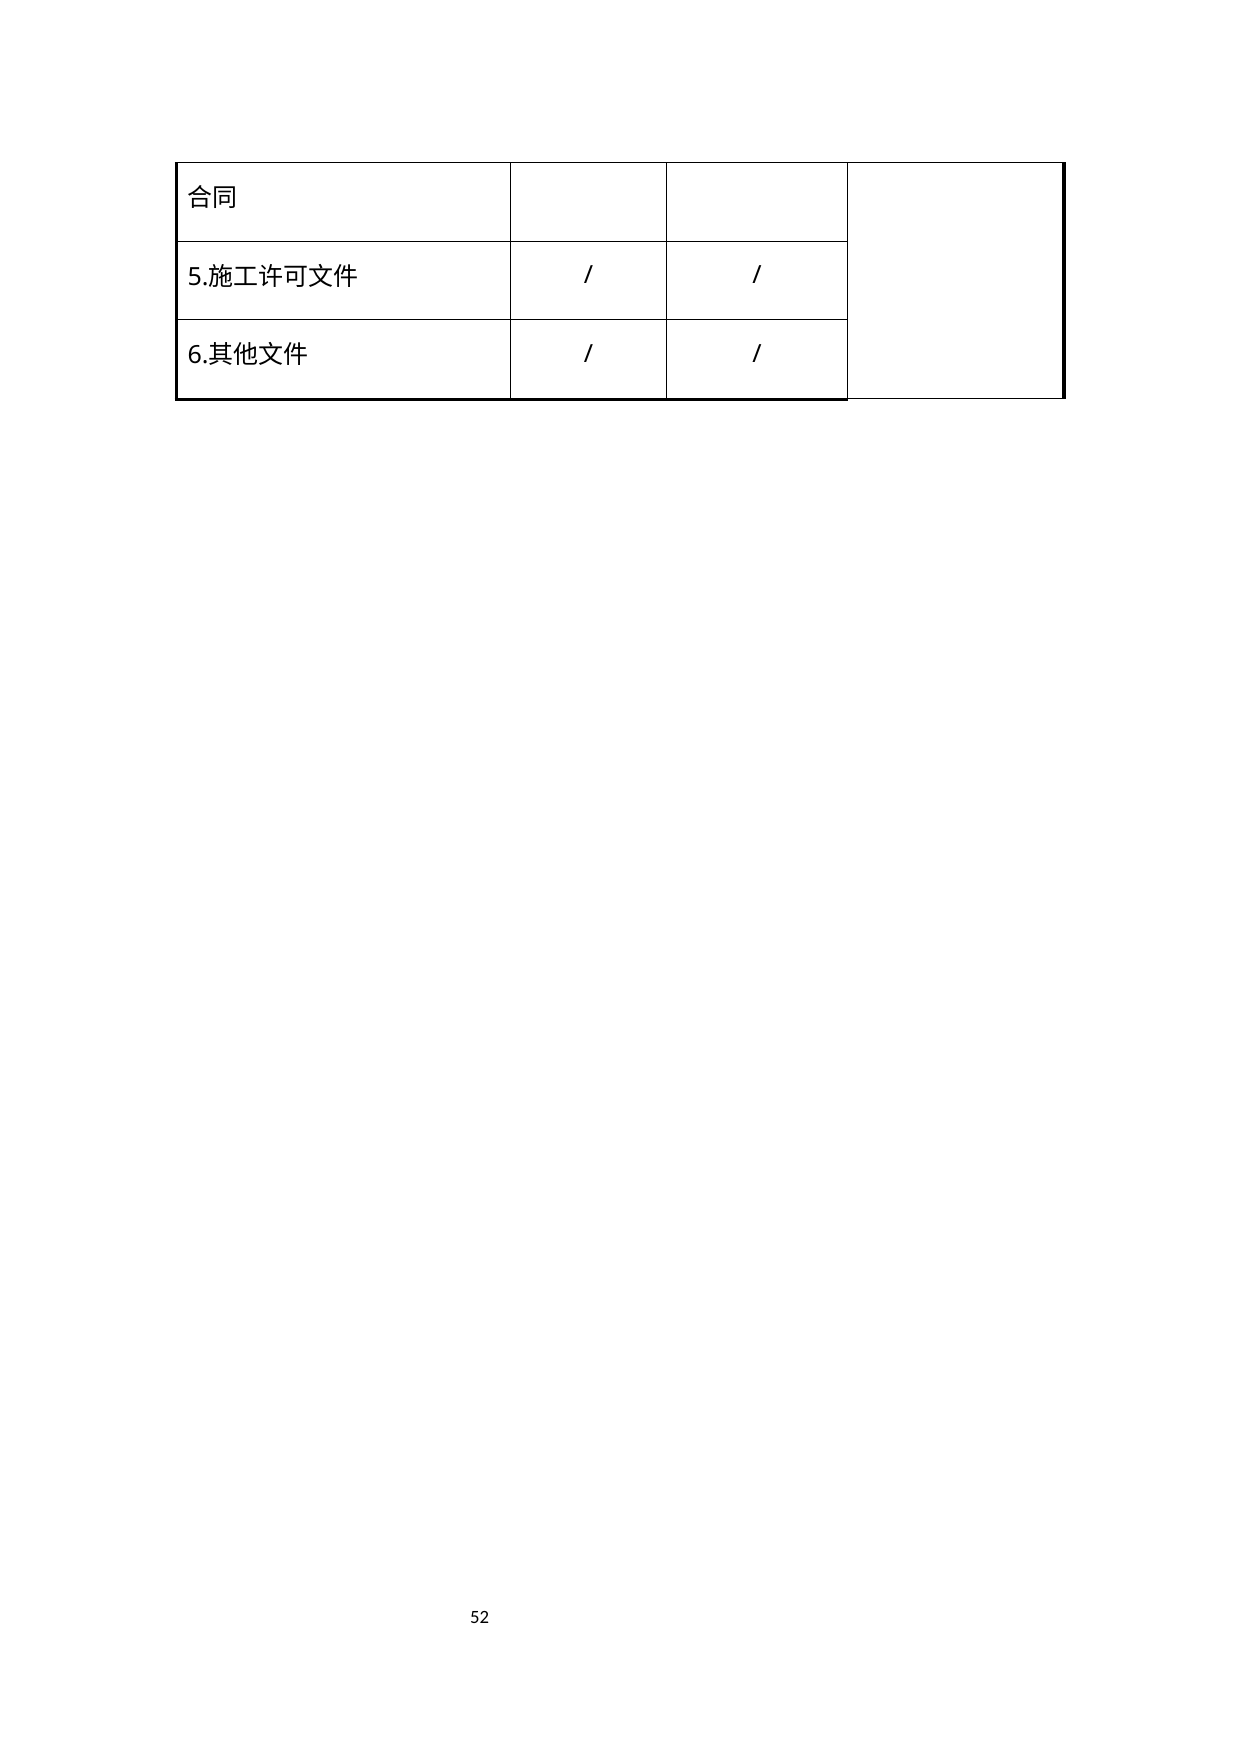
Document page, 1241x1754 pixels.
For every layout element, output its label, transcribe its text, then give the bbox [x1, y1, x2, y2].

table_cell 6.其他文件 [178, 320, 510, 398]
table_cell / [511, 242, 666, 319]
table_cell / [667, 163, 847, 241]
table_cell 4.工程承包合同及其他相关合同 [178, 163, 510, 241]
table_cell 5.施工许可文件 [178, 242, 510, 319]
table_cell / [511, 320, 666, 398]
table_cell / [667, 242, 847, 319]
table_cell / [667, 320, 847, 398]
table_cell / [511, 163, 666, 241]
